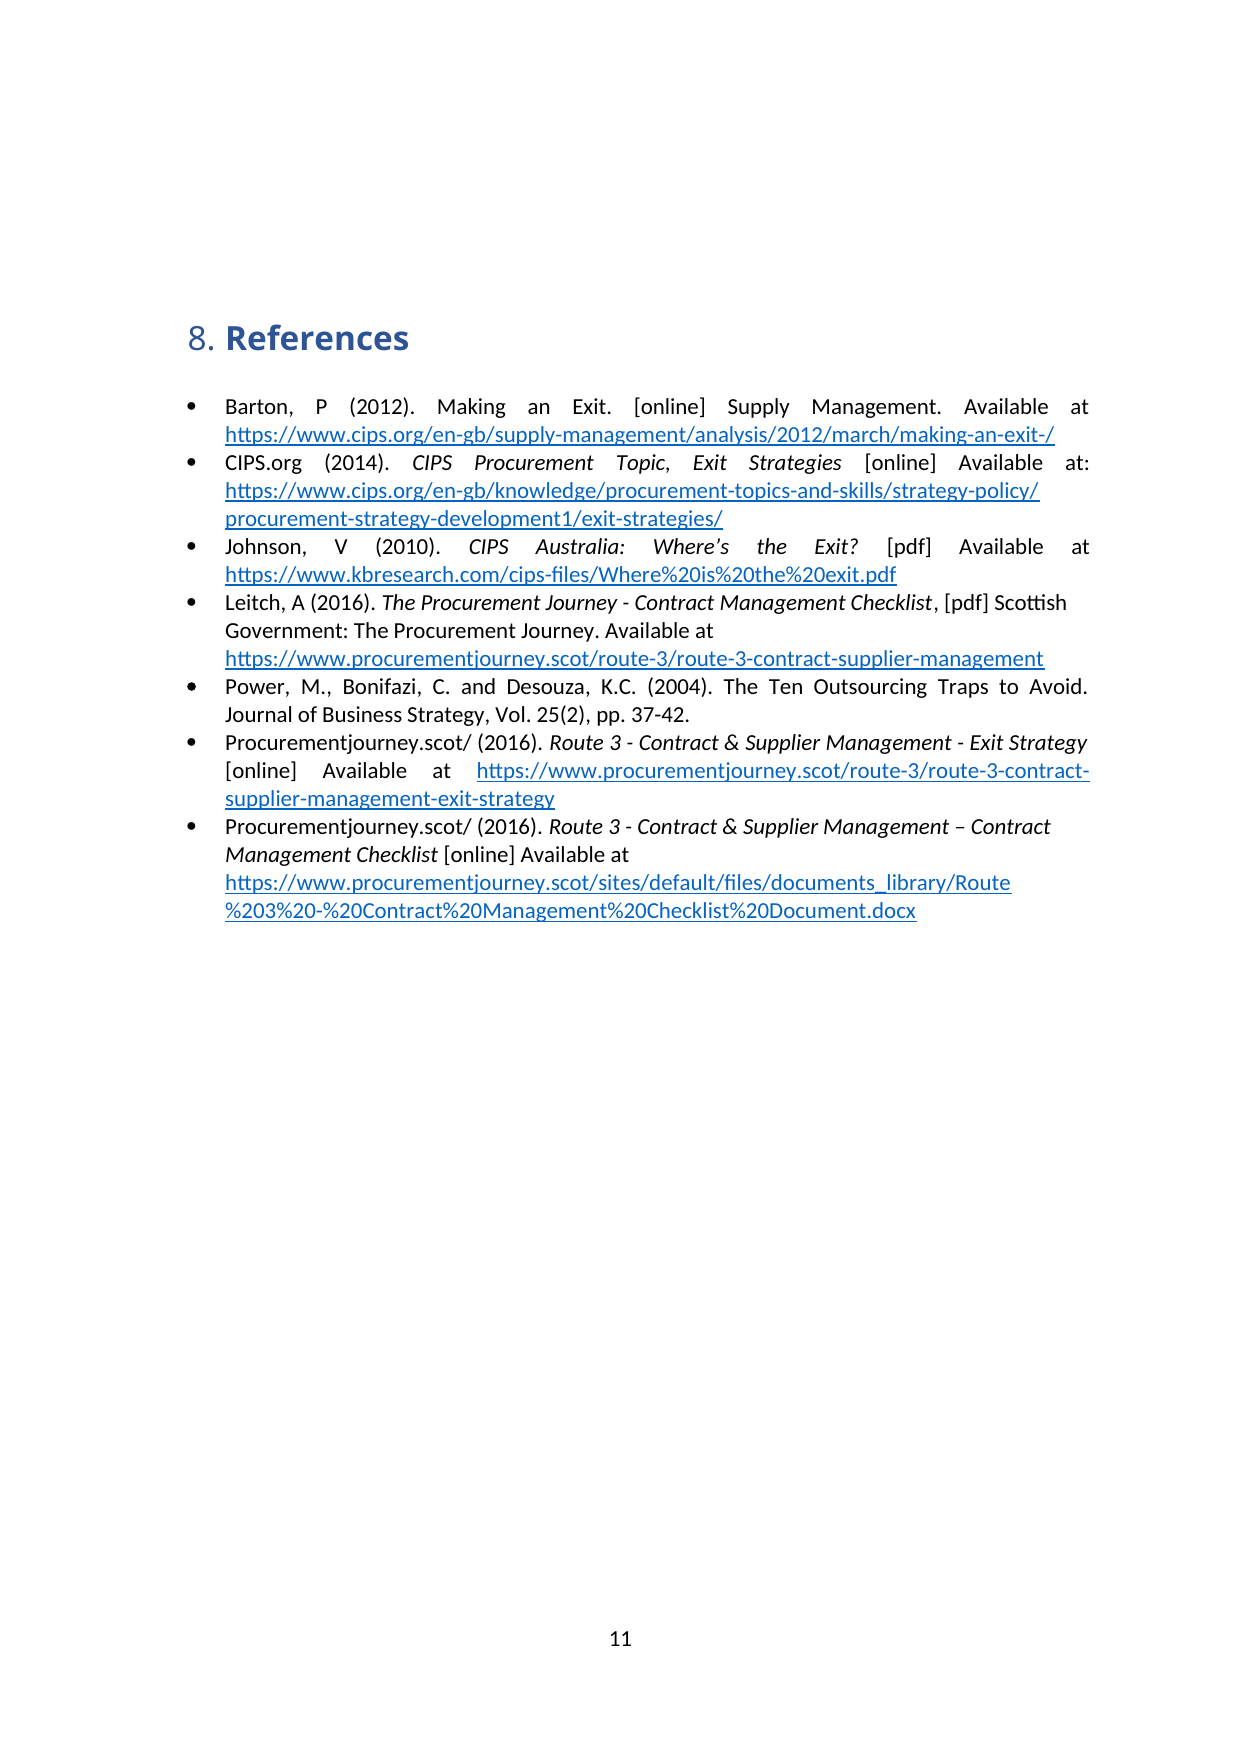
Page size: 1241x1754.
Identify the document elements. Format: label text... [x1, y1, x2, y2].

list Johnson, V (2010). CIPS Australia: Where’s the Exit? [pdf] Available at https://www.kbresearch.com/cips-files/Where%20is%20the%20exit.pdf [187, 532, 1090, 588]
list CIPS.org (2014). CIPS Procurement Topic, Exit Strategies [online] Available at: https://www.cips.org/en-gb/knowledge/procurement-topics-and-skills/strategy-policy/procurement-strategy-development1/exit-strategies/ [187, 448, 1090, 532]
list Barton, P (2012). Making an Exit. [online] Supply Management. Available at https://www.cips.org/en-gb/supply-management/analysis/2012/march/making-an-exit-/ [187, 392, 1090, 448]
list Power, M., Bonifazi, C. and Desouza, K.C. (2004). The Ten Outsourcing Traps to Avoid. Journal of Business Strategy, Vol. 25(2), pp. 37-42. [187, 672, 1090, 728]
subtitle References [187, 315, 1090, 361]
list Procurementjourney.scot/ (2016). Route 3 - Contract & Supplier Management - Exit Strategy [online] Available at https://www.procurementjourney.scot/route-3/route-3-contract-supplier-management-exit-strategy [187, 728, 1090, 812]
list Procurementjourney.scot/ (2016). Route 3 - Contract & Supplier Management – Contract Management Checklist [online] Available at https://www.procurementjourney.scot/sites/default/files/documents_library/Route%203%20-%20Contract%20Management%20Checklist%20Document.docx [187, 812, 1090, 924]
list Leitch, A (2016). The Procurement Journey - Contract Management Checklist, [pdf] Scottish Government: The Procurement Journey. Available at https://www.procurementjourney.scot/route-3/route-3-contract-supplier-management [187, 588, 1090, 672]
